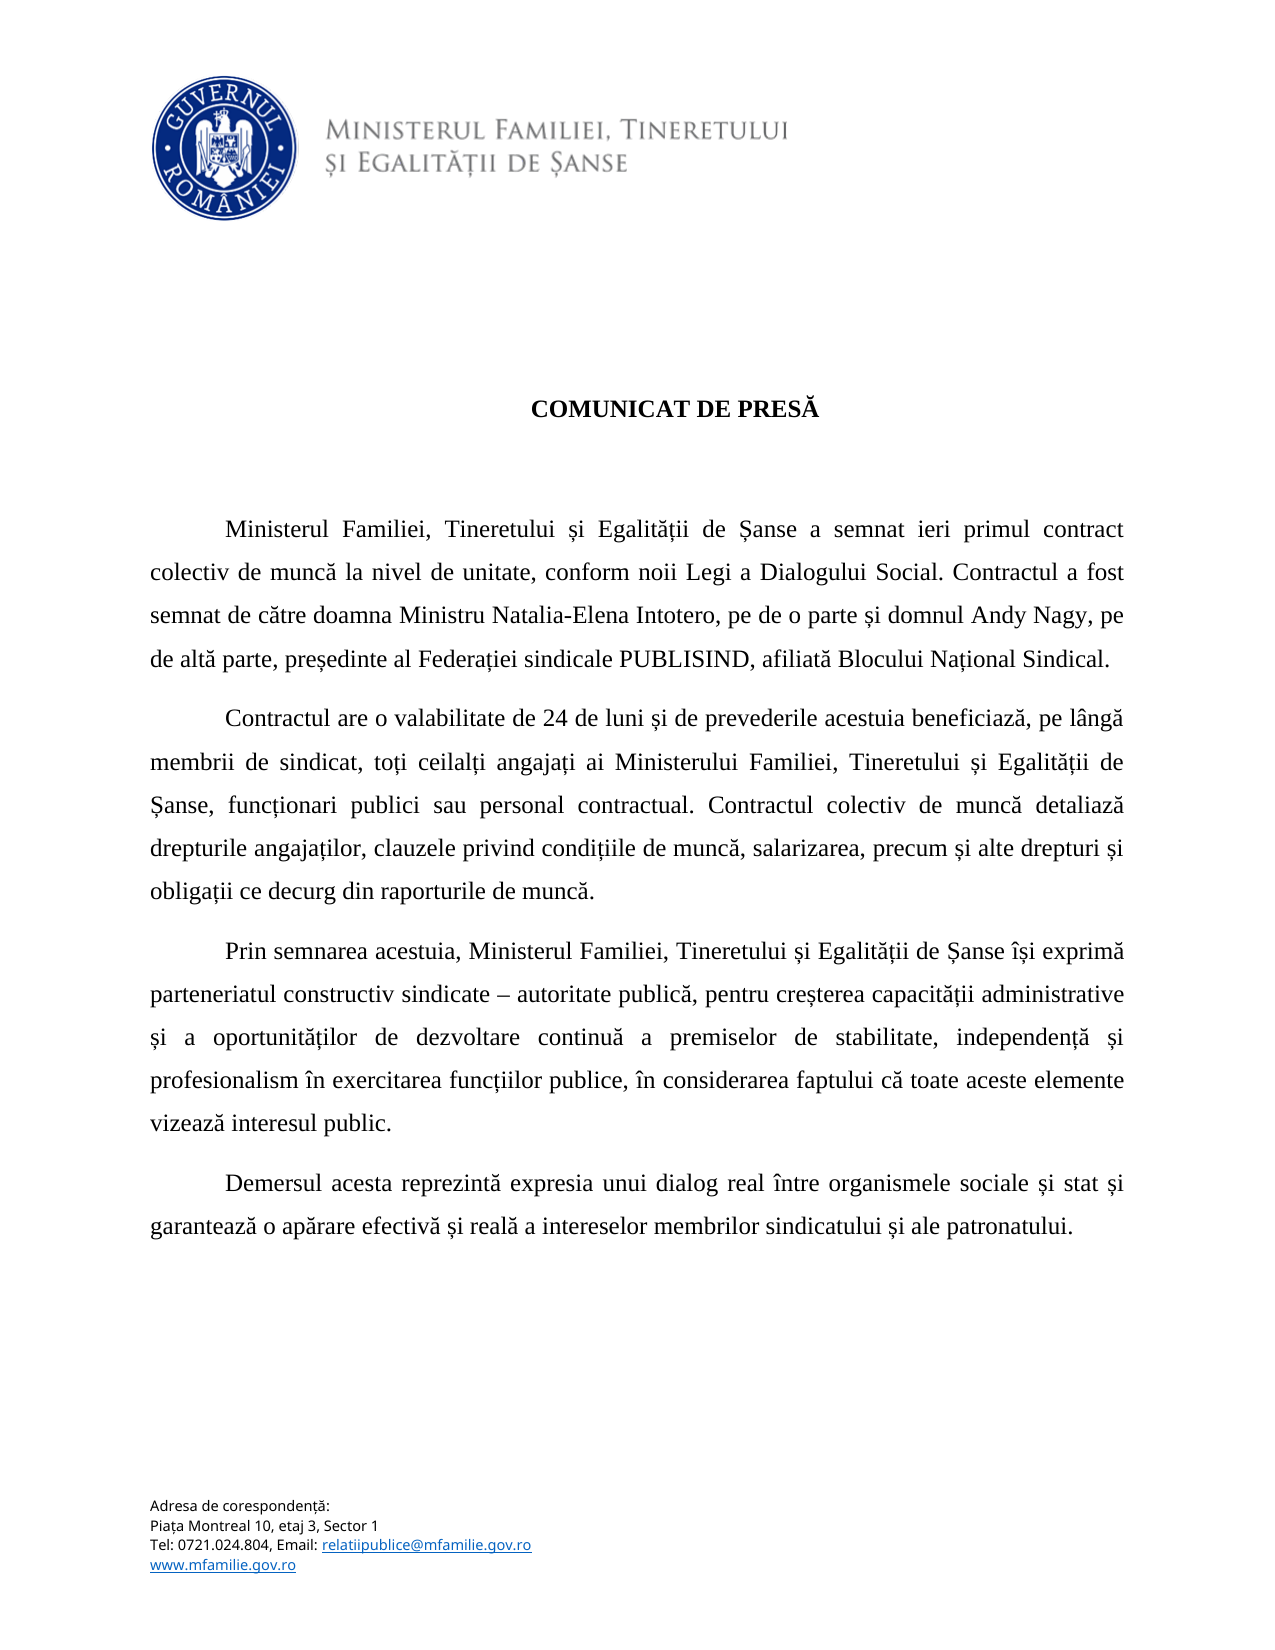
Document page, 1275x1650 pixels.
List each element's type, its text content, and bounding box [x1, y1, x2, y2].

text Ministerul Familiei, Tineretului și Egalității de Șanse a semnat ieri primul contract colectiv de muncă la nivel de unitate, conform noii Legi a Dialogului Social. Contractul a fost semnat de către doamna Ministru Natalia-Elena Intotero, pe de o parte și domnul Andy Nagy, pe de altă parte, președinte al Federației sindicale PUBLISIND, afiliată Blocului Național Sindical. [150, 514, 1125, 672]
picture [150, 75, 788, 222]
text COMUNICAT DE PRESĂ [150, 394, 1125, 423]
text Prin semnarea acestuia, Ministerul Familiei, Tineretului și Egalității de Șanse își exprimă parteneriatul constructiv sindicate – autoritate publică, pentru creșterea capacității administrative și a oportunităților de dezvoltare continuă a premiselor de stabilitate, independență și profesionalism în exercitarea funcțiilor publice, în considerarea faptului că toate aceste elemente vizează interesul public. [150, 936, 1125, 1137]
text Contractul are o valabilitate de 24 de luni și de prevederile acestuia beneficiază, pe lângă membrii de sindicat, toți ceilalți angajați ai Ministerului Familiei, Tineretului și Egalității de Șanse, funcționari publici sau personal contractual. Contractul colectiv de muncă detaliază drepturile angajaților, clauzele privind condițiile de muncă, salarizarea, precum și alte drepturi și obligații ce decurg din raporturile de muncă. [150, 703, 1125, 905]
text Demersul acesta reprezintă expresia unui dialog real între organismele sociale și stat și garantează o apărare efectivă și reală a intereselor membrilor sindicatului și ale patronatului. [150, 1168, 1125, 1240]
